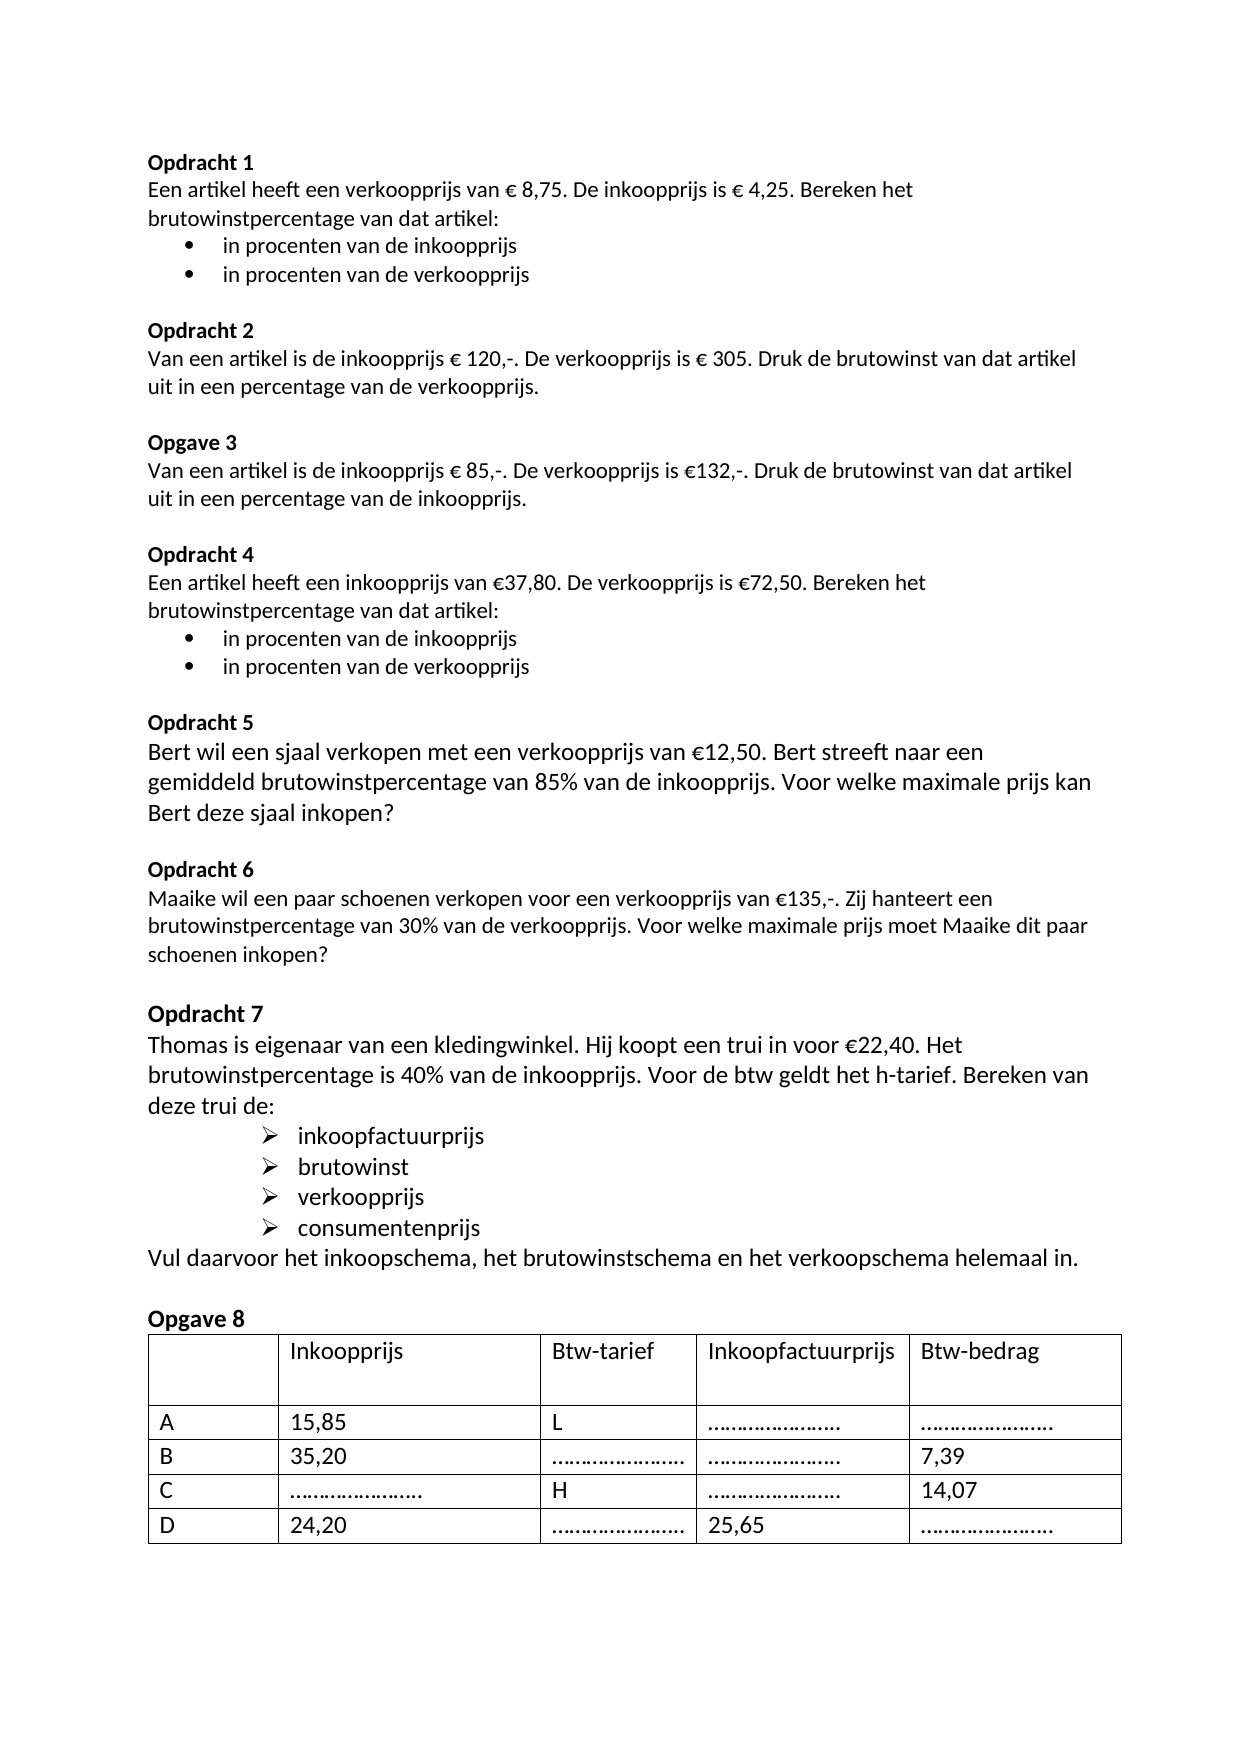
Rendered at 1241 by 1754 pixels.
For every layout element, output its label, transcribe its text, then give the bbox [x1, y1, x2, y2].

table_header Btw-tarief [541, 1335, 696, 1405]
text Vul daarvoor het inkoopschema, het brutowinstschema en het verkoopschema helemaal in. [148, 1242, 1093, 1273]
table_header Inkoopfactuurprijs [697, 1335, 909, 1405]
table_header Btw-bedrag [910, 1335, 1121, 1405]
table_cell ………………….. [279, 1475, 540, 1508]
text Thomas is eigenaar van een kledingwinkel. Hij koopt een trui in voor €22,40. Het brutowinstpercentage is 40% van de inkoopprijs. Voor de btw geldt het h-tarief. Bereken van deze trui de: [148, 1029, 1093, 1120]
list brutowinst [260, 1151, 1093, 1181]
list verkoopprijs [260, 1181, 1093, 1212]
table_cell H [541, 1475, 696, 1508]
table_cell C [149, 1475, 278, 1508]
text Opdracht 6 [148, 856, 1093, 884]
list in procenten van de inkoopprijs [185, 624, 1093, 652]
table_cell D [149, 1509, 278, 1543]
list in procenten van de inkoopprijs [185, 232, 1093, 260]
table_cell ………………….. [697, 1406, 909, 1439]
table_cell 25,65 [697, 1509, 909, 1543]
list in procenten van de verkoopprijs [185, 652, 1093, 680]
list consumentenprijs [260, 1212, 1093, 1242]
text Maaike wil een paar schoenen verkopen voor een verkoopprijs van €135,-. Zij hanteert een brutowinstpercentage van 30% van de verkoopprijs. Voor welke maximale prijs moet Maaike dit paar schoenen inkopen? [148, 884, 1093, 968]
table_cell ………………….. [541, 1440, 696, 1474]
table_cell ………………….. [541, 1509, 696, 1543]
text Opdracht 4 [148, 540, 1093, 568]
list in procenten van de verkoopprijs [185, 260, 1093, 288]
text Opdracht 5 [148, 708, 1093, 736]
text Opdracht 1 [148, 148, 1093, 176]
table_cell B [149, 1440, 278, 1474]
text Opdracht 2 [148, 316, 1093, 344]
table_header [149, 1335, 278, 1405]
text Opgave 3 [148, 428, 1093, 456]
table_cell 24,20 [279, 1509, 540, 1543]
text Een artikel heeft een inkoopprijs van €37,80. De verkoopprijs is €72,50. Bereken het brutowinstpercentage van dat artikel: [148, 568, 1093, 624]
text Opdracht 7 [148, 998, 1093, 1029]
text Een artikel heeft een verkoopprijs van € 8,75. De inkoopprijs is € 4,25. Bereken het brutowinstpercentage van dat artikel: [148, 176, 1093, 232]
table_cell 15,85 [279, 1406, 540, 1439]
text Van een artikel is de inkoopprijs € 85,-. De verkoopprijs is €132,-. Druk de brutowinst van dat artikel uit in een percentage van de inkoopprijs. [148, 456, 1093, 512]
text Bert wil een sjaal verkopen met een verkoopprijs van €12,50. Bert streeft naar een gemiddeld brutowinstpercentage van 85% van de inkoopprijs. Voor welke maximale prijs kan Bert deze sjaal inkopen? [148, 736, 1093, 828]
table_header Inkoopprijs [279, 1335, 540, 1405]
text Opgave 8 [148, 1303, 1093, 1334]
table_cell 35,20 [279, 1440, 540, 1474]
table_cell ………………….. [910, 1406, 1121, 1439]
table_cell ………………….. [697, 1440, 909, 1474]
table_cell ………………….. [910, 1509, 1121, 1543]
table_cell ………………….. [697, 1475, 909, 1508]
list inkoopfactuurprijs [260, 1120, 1093, 1151]
table_cell 14,07 [910, 1475, 1121, 1508]
table_cell L [541, 1406, 696, 1439]
table_cell A [149, 1406, 278, 1439]
text Van een artikel is de inkoopprijs € 120,-. De verkoopprijs is € 305. Druk de brutowinst van dat artikel uit in een percentage van de verkoopprijs. [148, 344, 1093, 400]
table_cell 7,39 [910, 1440, 1121, 1474]
